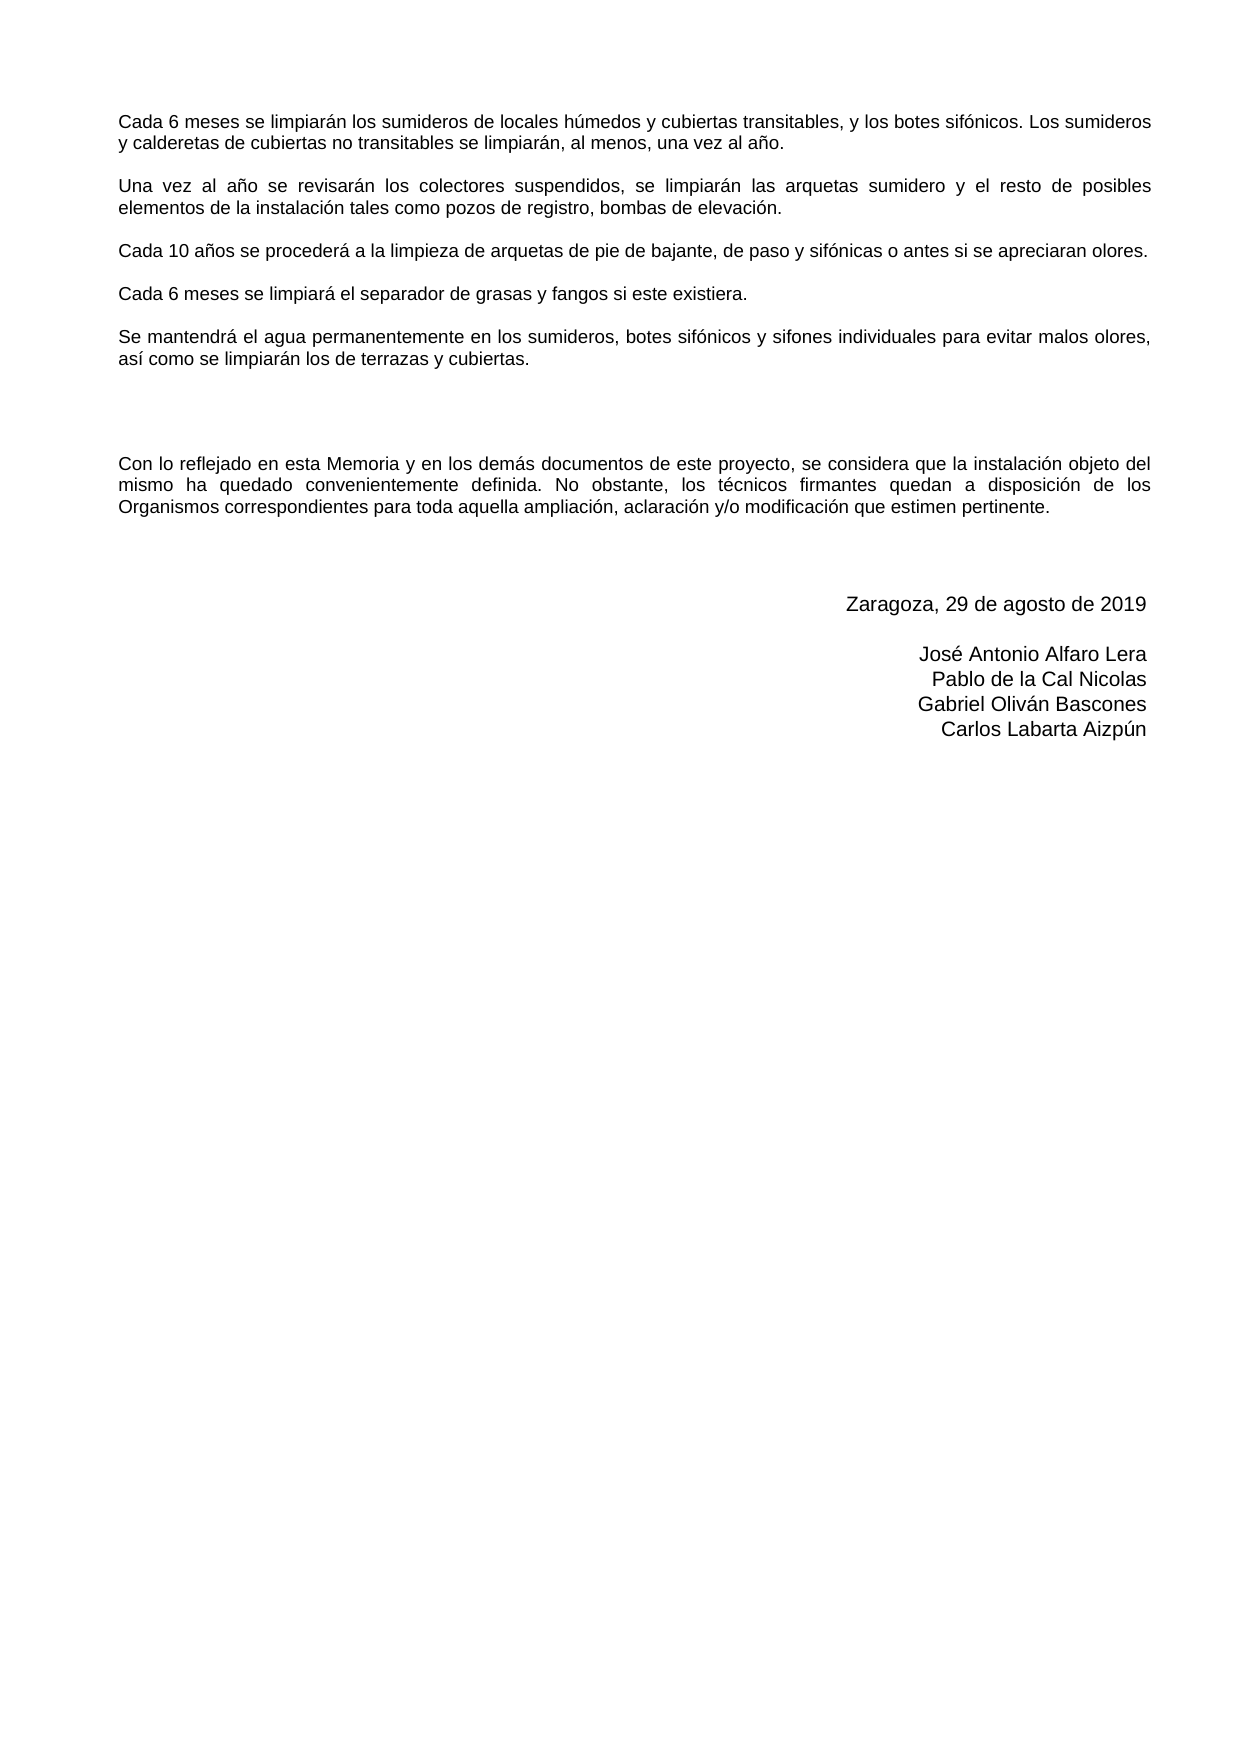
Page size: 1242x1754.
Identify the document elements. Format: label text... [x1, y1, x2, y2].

text Carlos Labarta Aizpún [118, 716, 1147, 741]
text Se mantendrá el agua permanentemente en los sumideros, botes sifónicos y sifones individuales para evitar malos olores, así como se limpiarán los de terrazas y cubiertas. [118, 326, 1152, 369]
text Cada 6 meses se limpiarán los sumideros de locales húmedos y cubiertas transitables, y los botes sifónicos. Los sumideros y calderetas de cubiertas no transitables se limpiarán, al menos, una vez al año. [118, 110, 1152, 153]
text Gabriel Oliván Bascones [118, 691, 1147, 716]
text Cada 6 meses se limpiará el separador de grasas y fangos si este existiera. [118, 283, 1152, 304]
text Con lo reflejado en esta Memoria y en los demás documentos de este proyecto, se considera que la instalación objeto del mismo ha quedado convenientemente definida. No obstante, los técnicos firmantes quedan a disposición de los Organismos correspondientes para toda aquella ampliación, aclaración y/o modificación que estimen pertinente. [118, 452, 1152, 517]
text Zaragoza, 29 de agosto de 2019 [118, 591, 1147, 616]
text Una vez al año se revisarán los colectores suspendidos, se limpiarán las arquetas sumidero y el resto de posibles elementos de la instalación tales como pozos de registro, bombas de elevación. [118, 175, 1152, 218]
text Cada 10 años se procederá a la limpieza de arquetas de pie de bajante, de paso y sifónicas o antes si se apreciaran olores. [118, 240, 1152, 261]
text Pablo de la Cal Nicolas [118, 666, 1147, 691]
text José Antonio Alfaro Lera [118, 641, 1147, 666]
